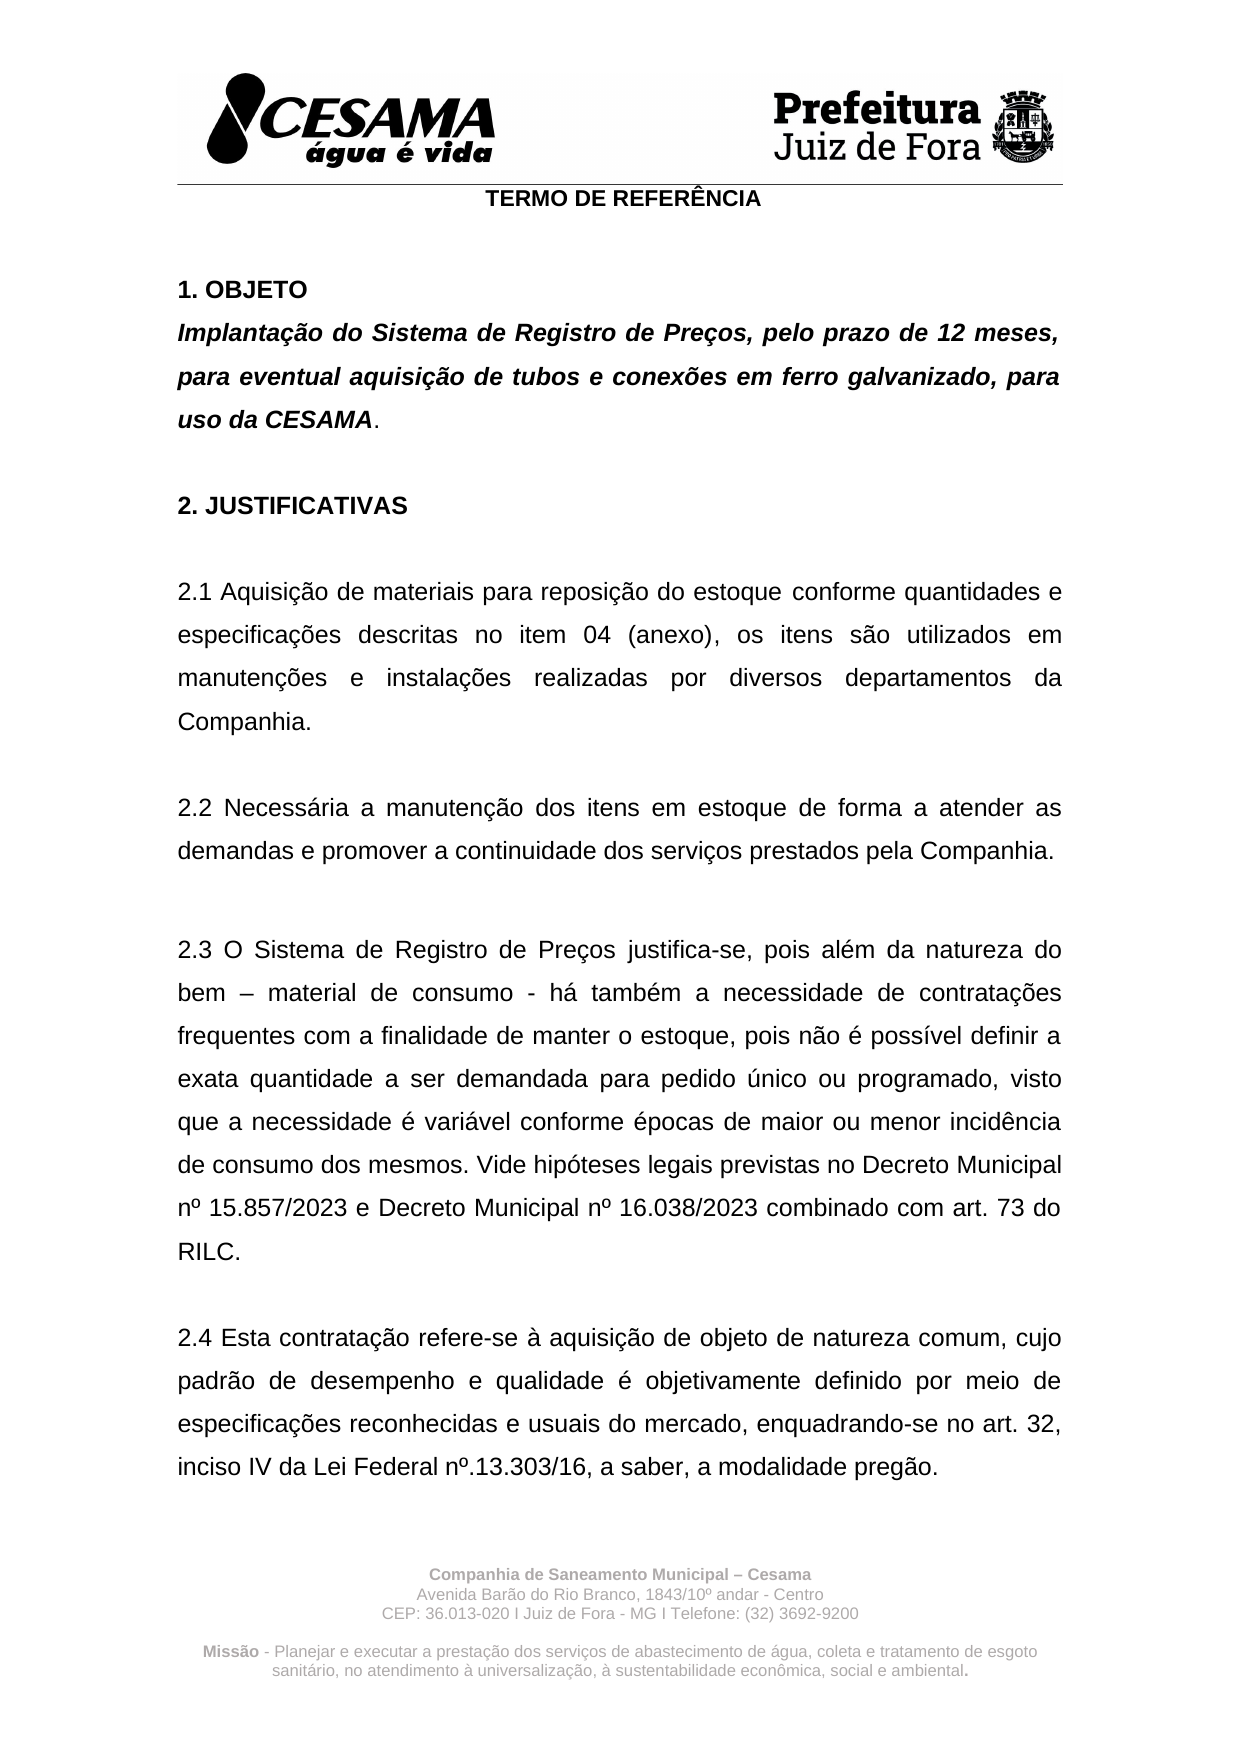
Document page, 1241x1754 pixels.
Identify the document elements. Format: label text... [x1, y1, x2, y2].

text 1. OBJETO [177, 275, 1063, 304]
text 2.2 Necessária a manutenção dos itens em estoque de forma a atender as demandas e promover a continuidade dos serviços prestados pela Companhia. [177, 793, 1063, 864]
text 2.3 O Sistema de Registro de Preços justifica-se, pois além da natureza do bem – material de consumo - há também a necessidade de contratações frequentes com a finalidade de manter o estoque, pois não é possível definir a exata quantidade a ser demandada para pedido único ou programado, visto que a necessidade é variável conforme épocas de maior ou menor incidência de consumo dos mesmos. Vide hipóteses legais previstas no Decreto Municipal nº 15.857/2023 e Decreto Municipal nº 16.038/2023 combinado com art. 73 do RILC. [177, 934, 1063, 1265]
text Implantação do Sistema de Registro de Preços, pelo prazo de 12 meses, para eventual aquisição de tubos e conexões em ferro galvanizado, para uso da CESAMA. [177, 318, 1063, 433]
text 2. JUSTIFICATIVAS [177, 491, 1063, 519]
text 2.1 Aquisição de materiais para reposição do estoque conforme quantidades e especificações descritas no item 04 (anexo), os itens são utilizados em manutenções e instalações realizadas por diversos departamentos da Companhia. [177, 577, 1063, 735]
picture [177, 73, 1063, 185]
text 2.4 Esta contratação refere-se à aquisição de objeto de natureza comum, cujo padrão de desempenho e qualidade é objetivamente definido por meio de especificações reconhecidas e usuais do mercado, enquadrando-se no art. 32, inciso IV da Lei Federal nº.13.303/16, a saber, a modalidade pregão. [177, 1323, 1063, 1481]
text TERMO DE REFERÊNCIA [177, 185, 1063, 211]
